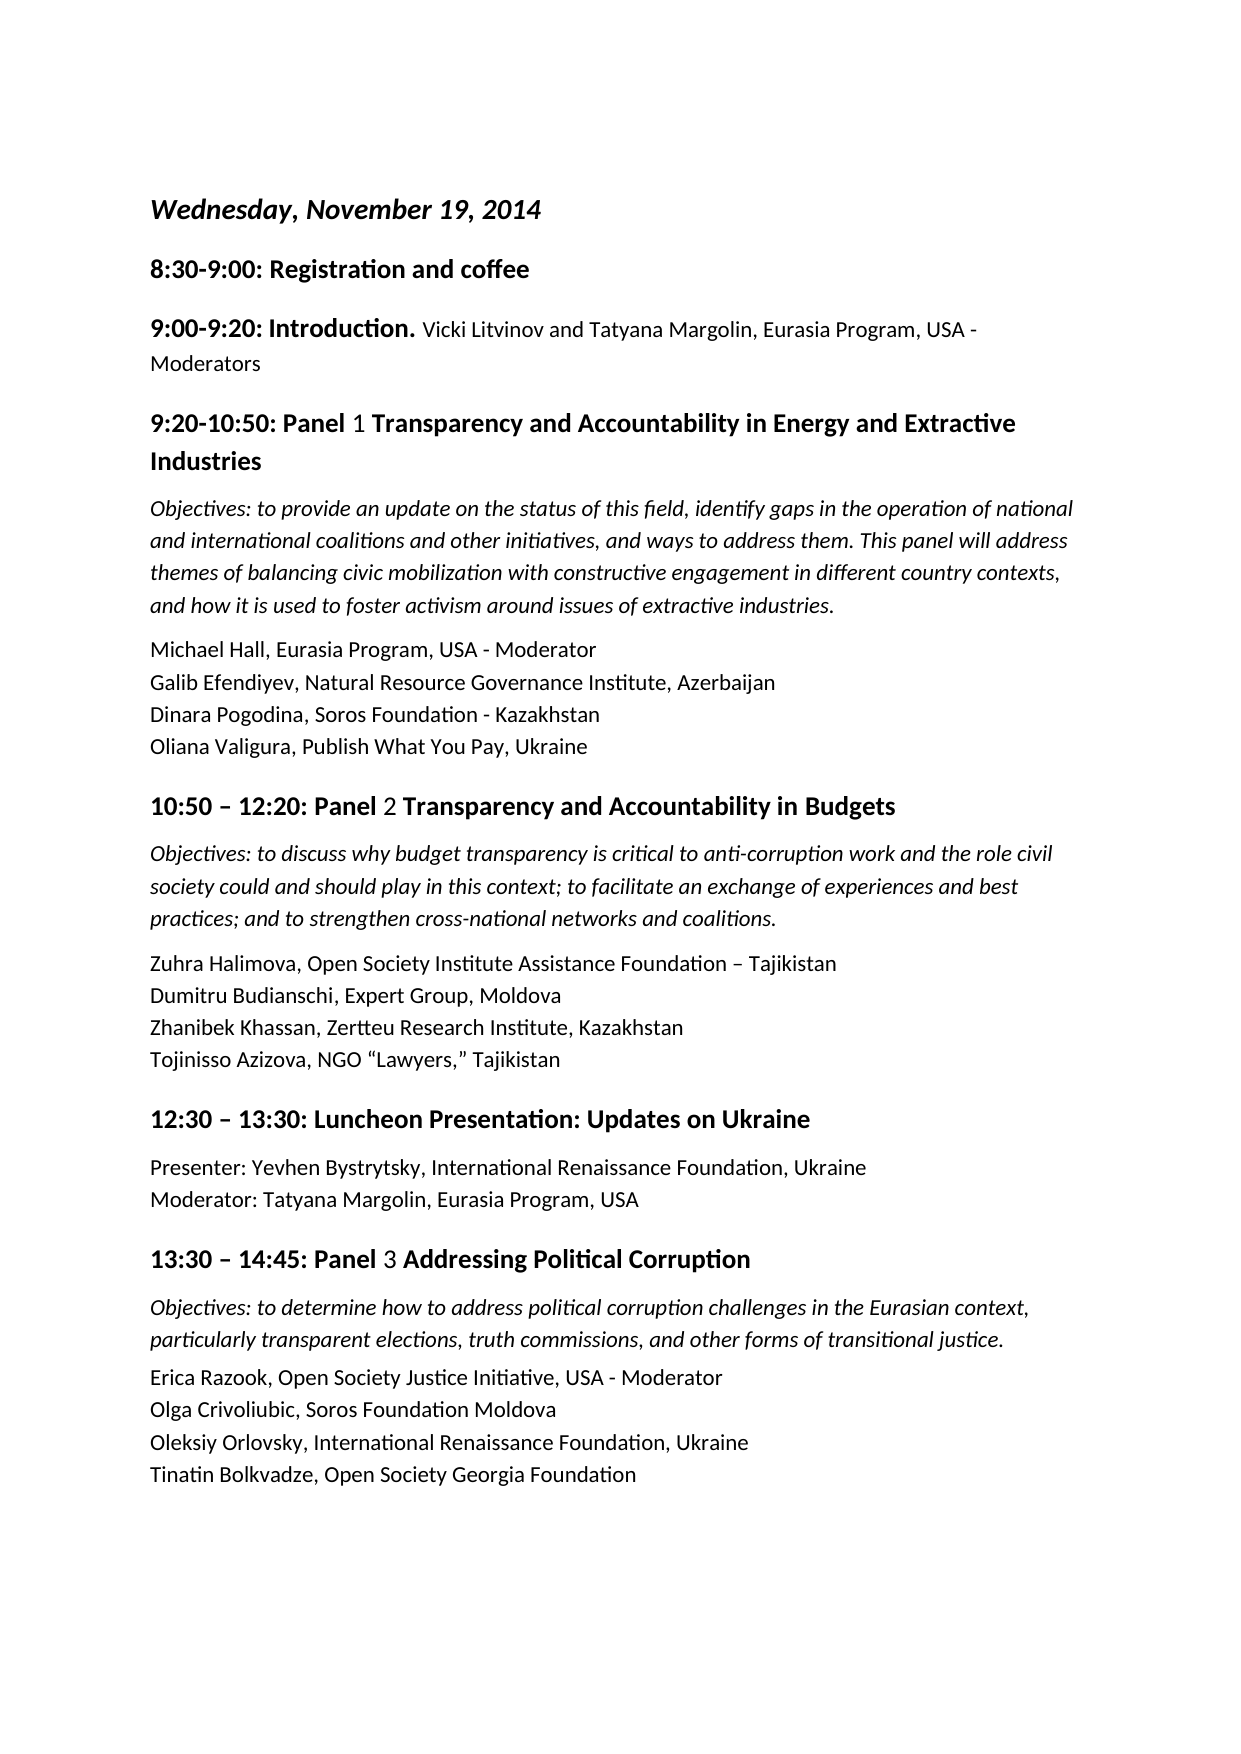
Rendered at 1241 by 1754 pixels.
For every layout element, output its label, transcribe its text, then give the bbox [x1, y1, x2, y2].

text Dumitru Budianschi, Expert Group, Moldova [150, 981, 1090, 1009]
text Oliana Valigura, Publish What You Pay, Ukraine [150, 732, 1090, 760]
text 8:30-9:00: Registration and coffee [150, 253, 1090, 286]
text Tojinisso Azizova, NGO “Lawyers,” Tajikistan [150, 1045, 1090, 1073]
text Presenter: Yevhen Bystrytsky, International Renaissance Foundation, Ukraine Moderator: Tatyana Margolin, Eurasia Program, USA [150, 1153, 1090, 1213]
text Olga Crivoliubic, Soros Foundation Moldova [150, 1395, 1090, 1423]
subtitle 9:20-10:50: Panel Transparency and Accountability in Energy and Extractive Industries [150, 406, 1090, 477]
subtitle 12:30 – 13:30: Luncheon Presentation: Updates on Ukraine [150, 1102, 1090, 1135]
text 9:00-9:20: Introduction. Vicki Litvinov and Tatyana Margolin, Eurasia Program, USA - Moderators [150, 311, 1090, 377]
subtitle 13:30 – 14:45: Panel Addressing Political Corruption [150, 1242, 1090, 1275]
text Zhanibek Khassan, Zertteu Research Institute, Kazakhstan [150, 1013, 1090, 1041]
text Objectives: to determine how to address political corruption challenges in the Eurasian context, particularly transparent elections, truth commissions, and other forms of transitional justice. [150, 1293, 1090, 1353]
text Objectives: to provide an update on the status of this field, identify gaps in the operation of national and international coalitions and other initiatives, and ways to address them. This panel will address themes of balancing civic mobilization with constructive engagement in different country contexts, and how it is used to foster activism around issues of extractive industries. [150, 494, 1090, 619]
text Galib Efendiyev, Natural Resource Governance Institute, Azerbaijan [150, 668, 1090, 696]
text Objectives: to discuss why budget transparency is critical to anti-corruption work and the role civil society could and should play in this context; to facilitate an exchange of experiences and best practices; and to strengthen cross-national networks and coalitions. [150, 839, 1090, 932]
text Tinatin Bolkvadze, Open Society Georgia Foundation [150, 1460, 1090, 1488]
subtitle 10:50 – 12:20: Panel Transparency and Accountability in Budgets [150, 789, 1090, 822]
text Michael Hall, Eurasia Program, USA - Moderator [150, 635, 1090, 663]
text Zuhra Halimova, Open Society Institute Assistance Foundation – Tajikistan [150, 949, 1090, 977]
text Wednesday, November 19, 2014 [150, 150, 1090, 227]
text Erica Razook, Open Society Justice Initiative, USA - Moderator [150, 1363, 1090, 1391]
text Oleksiy Orlovsky, International Renaissance Foundation, Ukraine [150, 1428, 1090, 1456]
text Dinara Pogodina, Soros Foundation - Kazakhstan [150, 700, 1090, 728]
